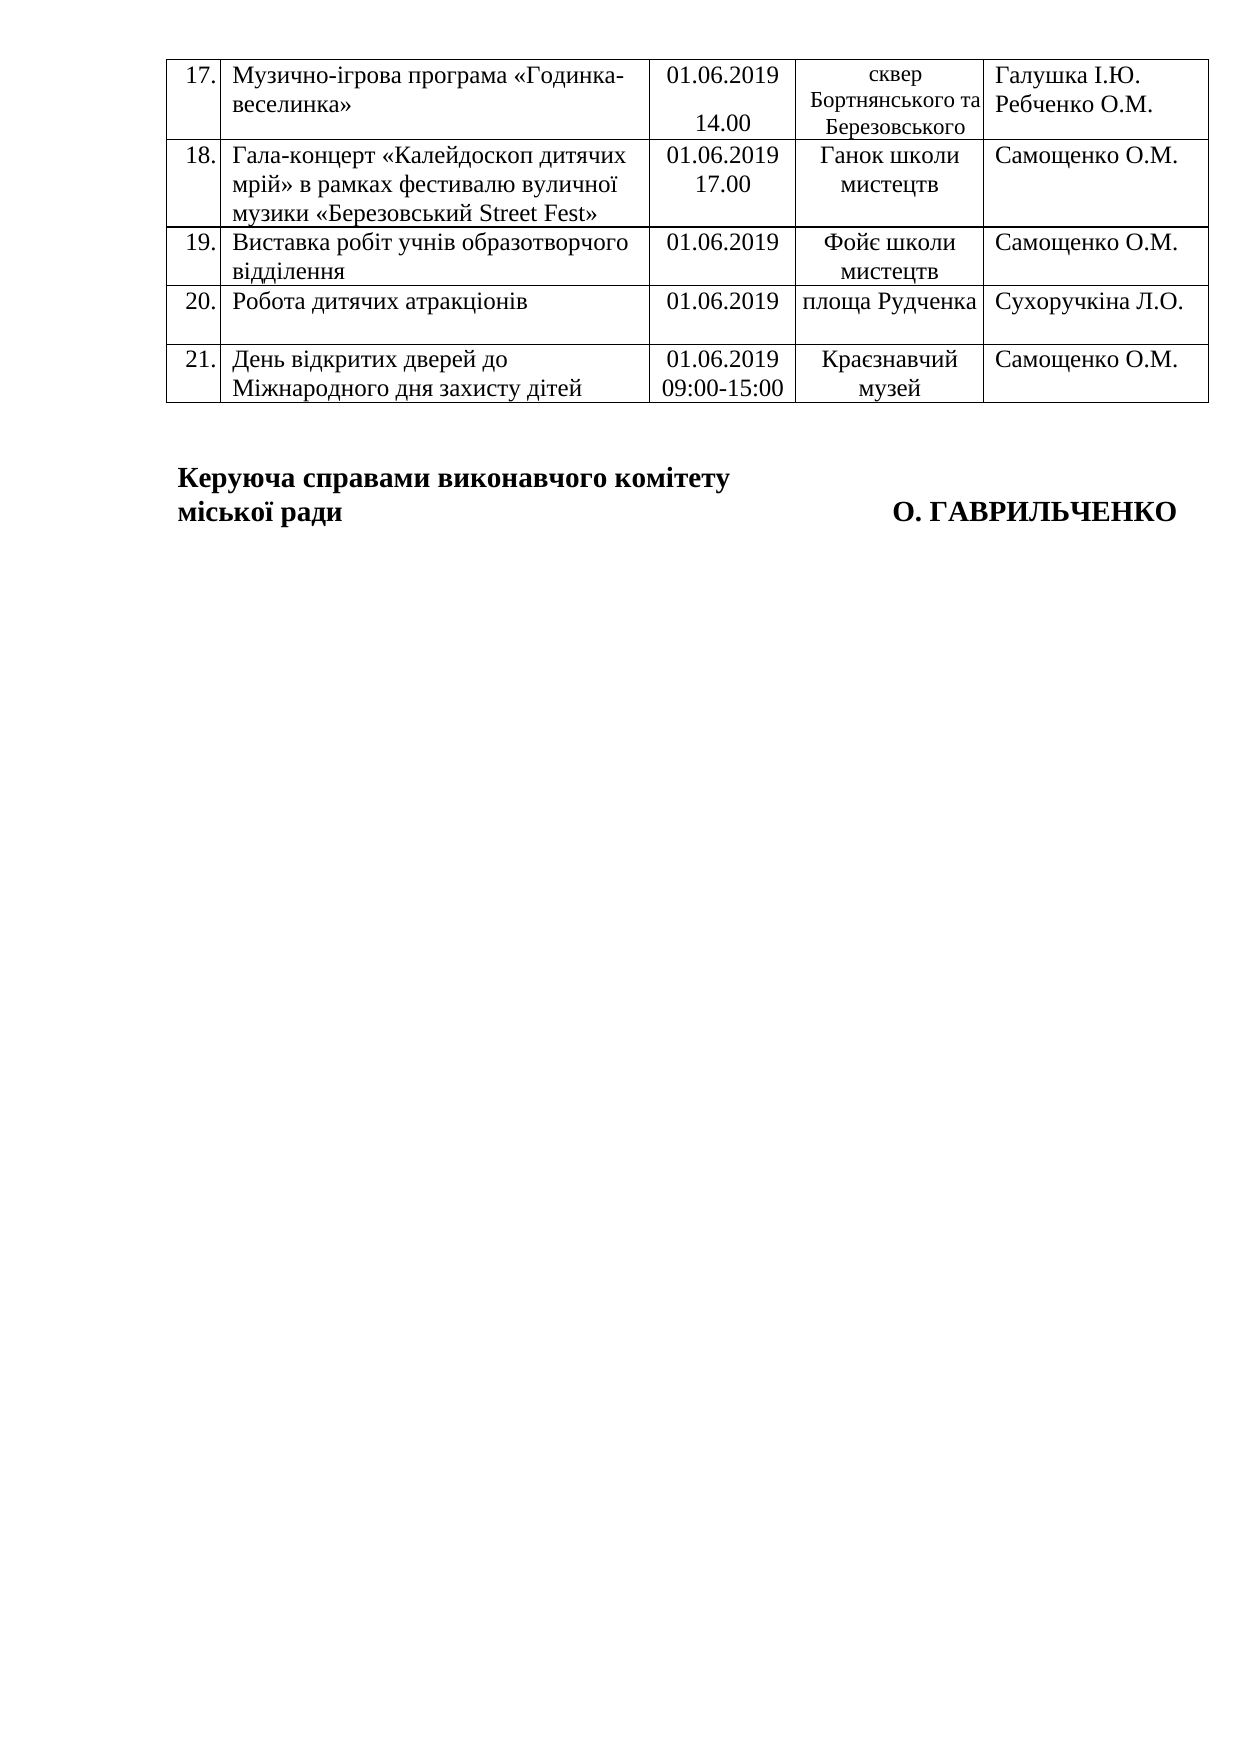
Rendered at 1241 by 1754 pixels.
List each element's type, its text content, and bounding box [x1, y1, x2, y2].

table_cell [167, 60, 220, 139]
text міської ради О. ГАВРИЛЬЧЕНКО [177, 494, 1181, 528]
table_cell [167, 345, 220, 402]
table_cell Самощенко О.М. [984, 345, 1208, 402]
table_cell [167, 140, 220, 226]
table_cell Музично-ігрова програма «Годинка-веселинка» [221, 60, 649, 139]
table_cell Самощенко О.М. [984, 140, 1208, 226]
table_cell Гала-концерт «Калейдоскоп дитячих мрій» в рамках фестивалю вуличної музики «Березовський Street Fest» [221, 140, 649, 226]
table_cell Ганок школи мистецтв [796, 140, 983, 226]
table_cell 01.06.2019 17.00 [650, 140, 795, 226]
table_cell [167, 286, 220, 343]
table_cell Галушка І.Ю. Ребченко О.М. [984, 60, 1208, 139]
table_cell Виставка робіт учнів образотворчого відділення [221, 228, 649, 285]
table_cell Сухоручкіна Л.О. [984, 286, 1208, 343]
table_cell 01.06.2019 [650, 286, 795, 343]
table_cell Самощенко О.М. [984, 228, 1208, 285]
table_cell День відкритих дверей до Міжнародного дня захисту дітей [221, 345, 649, 402]
table_cell 01.06.2019 [650, 228, 795, 285]
text Керуюча справами виконавчого комітету [177, 461, 1181, 494]
table_cell площа Рудченка [796, 286, 983, 343]
table_cell Краєзнавчий музей [796, 345, 983, 402]
table_cell [167, 228, 220, 285]
table_cell 01.06.2019 09:00-15:00 [650, 345, 795, 402]
table_cell Робота дитячих атракціонів [221, 286, 649, 343]
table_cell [796, 60, 983, 139]
table_cell 01.06.2019 14.00 [650, 60, 795, 139]
table_cell Фойє школи мистецтв [796, 228, 983, 285]
